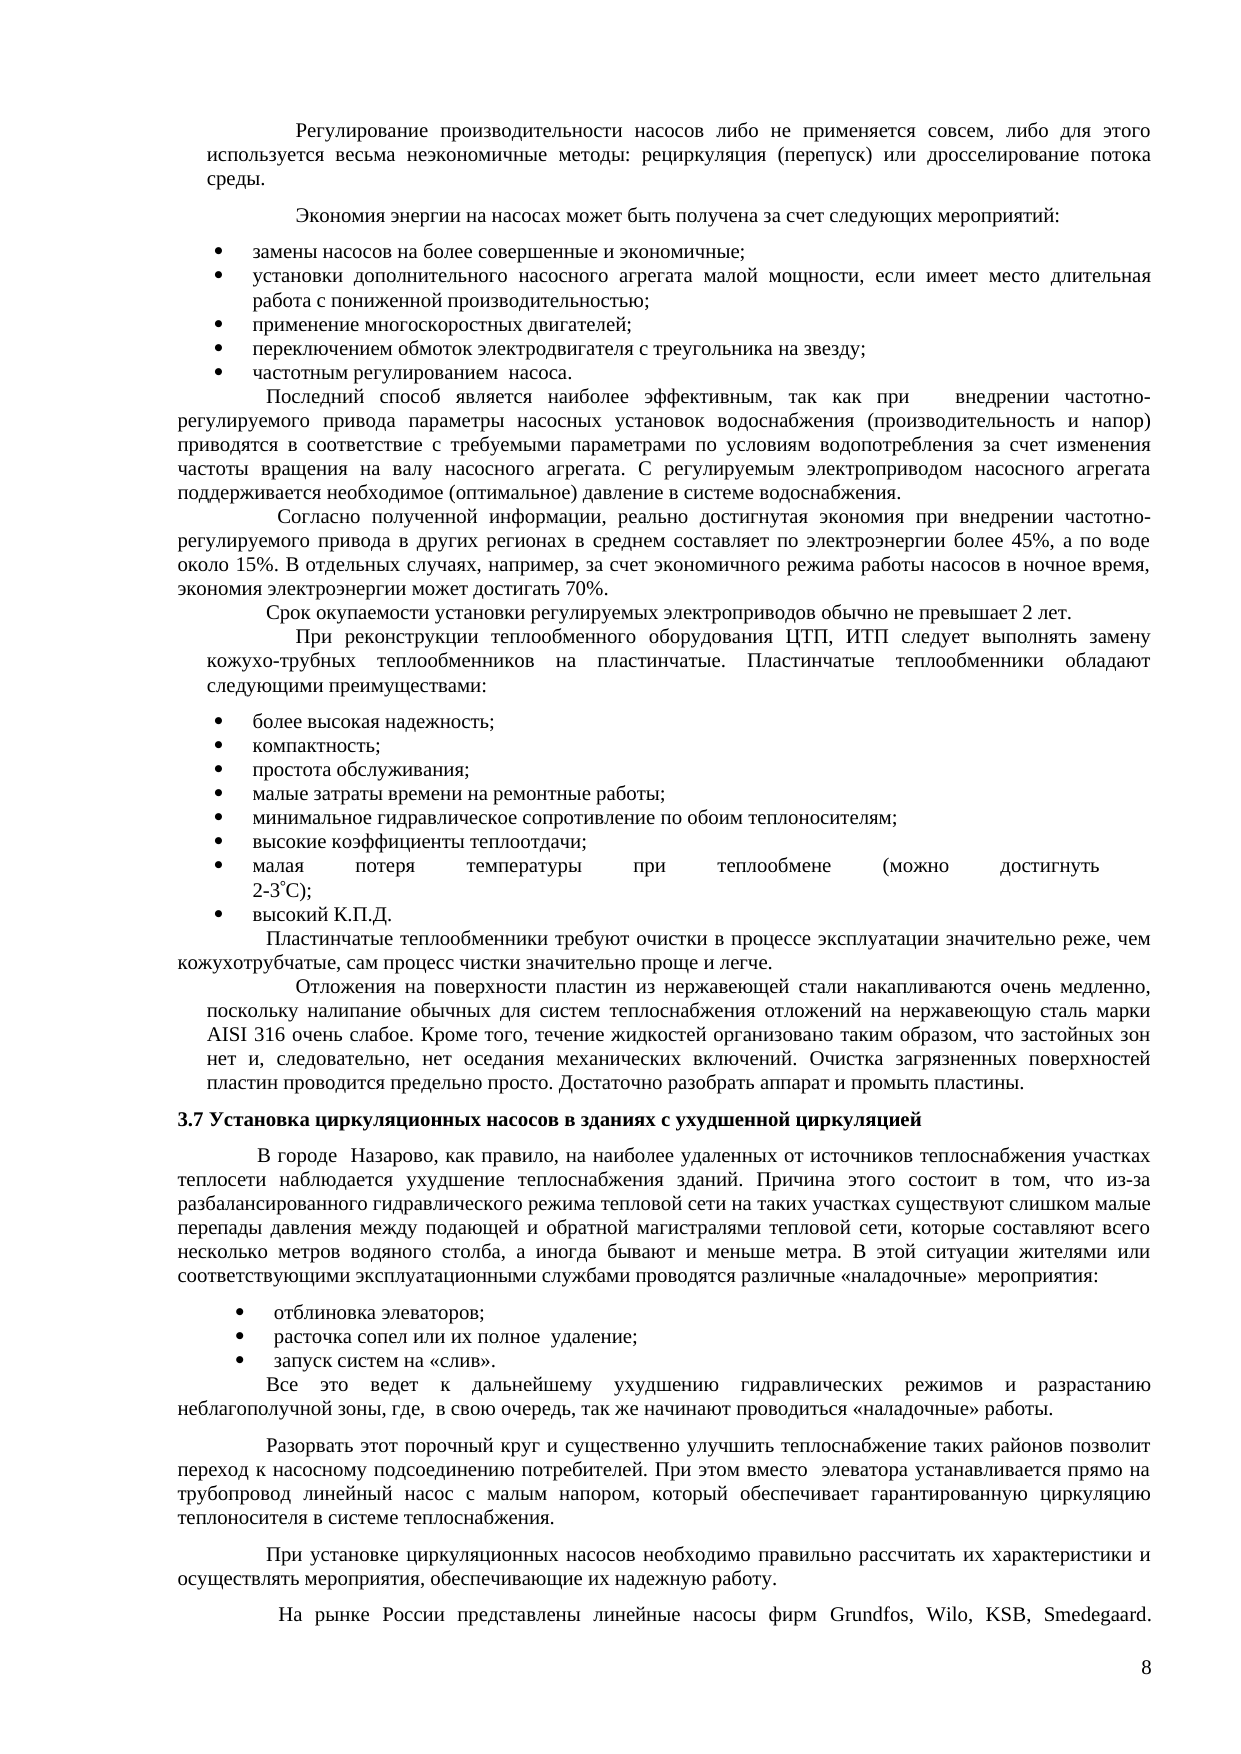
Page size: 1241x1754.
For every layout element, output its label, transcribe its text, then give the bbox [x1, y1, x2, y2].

list замены насосов на более совершенные и экономичные; [215, 239, 1152, 263]
list компактность; [215, 733, 1152, 757]
text Разорвать этот порочный круг и существенно улучшить теплоснабжение таких районов позволит переход к насосному подсоединению потребителей. При этом вместо элеватора устанавливается прямо на трубопровод линейный насос с малым напором, который обеспечивает гарантированную циркуляцию теплоносителя в системе теплоснабжения. [177, 1433, 1152, 1529]
text 3.7 Установка циркуляционных насосов в зданиях с ухудшенной циркуляцией [177, 1107, 1152, 1131]
text Срок окупаемости установки регулируемых электроприводов обычно не превышает 2 лет. [177, 600, 1152, 624]
list переключением обмоток электродвигателя с треугольника на звезду; [215, 336, 1152, 360]
list более высокая надежность; [215, 709, 1152, 733]
list частотным регулированием насоса. [215, 360, 1152, 384]
text В городе Назарово, как правило, на наиболее удаленных от источников теплоснабжения участках теплосети наблюдается ухудшение теплоснабжения зданий. Причина этого состоит в том, что из-за разбалансированного гидравлического режима тепловой сети на таких участках существуют слишком малые перепады давления между подающей и обратной магистралями тепловой сети, которые составляют всего несколько метров водяного столба, а иногда бывают и меньше метра. В этой ситуации жителями или соответствующими эксплуатационными службами проводятся различные «наладочные» мероприятия: [177, 1143, 1152, 1287]
list запуск систем на «слив». [236, 1348, 1152, 1372]
list малые затраты времени на ремонтные работы; [215, 781, 1152, 805]
list простота обслуживания; [215, 757, 1152, 781]
list минимальное гидравлическое сопротивление по обоим теплоносителям; [215, 805, 1152, 829]
list малая потеря температуры при теплообмене (можно достигнуть 2-3С); [215, 853, 1152, 902]
list установки дополнительного насосного агрегата малой мощности, если имеет место длительная работа с пониженной производительностью; [215, 263, 1152, 312]
text При установке циркуляционных насосов необходимо правильно рассчитать их характеристики и осуществлять мероприятия, обеспечивающие их надежную работу. [177, 1542, 1152, 1590]
text При реконструкции теплообменного оборудования ЦТП, ИТП следует выполнять замену кожухо-трубных теплообменников на пластинчатые. Пластинчатые теплообменники обладают следующими преимуществами: [207, 624, 1152, 697]
text Последний способ является наиболее эффективным, так как при внедрении частотно-регулируемого привода параметры насосных установок водоснабжения (производительность и напор) приводятся в соответствие с требуемыми параметрами по условиям водопотребления за счет изменения частоты вращения на валу насосного агрегата. С регулируемым электроприводом насосного агрегата поддерживается необходимое (оптимальное) давление в системе водоснабжения. [177, 384, 1152, 504]
text Экономия энергии на насосах может быть получена за счет следующих мероприятий: [207, 203, 1152, 227]
list применение многоскоростных двигателей; [215, 312, 1152, 336]
list отблиновка элеваторов; [236, 1300, 1152, 1324]
text Отложения на поверхности пластин из нержавеющей стали накапливаются очень медленно, поскольку налипание обычных для систем теплоснабжения отложений на нержавеющую сталь марки AISI 316 очень слабое. Кроме того, течение жидкостей организовано таким образом, что застойных зон нет и, следовательно, нет оседания механических включений. Очистка загрязненных поверхностей пластин проводится предельно просто. Достаточно разобрать аппарат и промыть пластины. [207, 974, 1152, 1094]
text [177, 1602, 1152, 1626]
text Пластинчатые теплообменники требуют очистки в процессе эксплуатации значительно реже, чем кожухотрубчатые, сам процесс чистки значительно проще и легче. [177, 926, 1152, 974]
list расточка сопел или их полное удаление; [236, 1324, 1152, 1348]
text Согласно полученной информации, реально достигнутая экономия при внедрении частотно-регулируемого привода в других регионах в среднем составляет по электроэнергии более 45%, а по воде около 15%. В отдельных случаях, например, за счет экономичного режима работы насосов в ночное время, экономия электроэнергии может достигать 70%. [177, 504, 1152, 600]
list высокий К.П.Д. [215, 902, 1152, 926]
text Все это ведет к дальнейшему ухудшению гидравлических режимов и разрастанию неблагополучной зоны, где, в свою очередь, так же начинают проводиться «наладочные» работы. [177, 1372, 1152, 1420]
text Регулирование производительности насосов либо не применяется совсем, либо для этого используется весьма неэкономичные методы: рециркуляция (перепуск) или дросселирование потока среды. [207, 118, 1152, 190]
list высокие коэффициенты теплоотдачи; [215, 829, 1152, 853]
